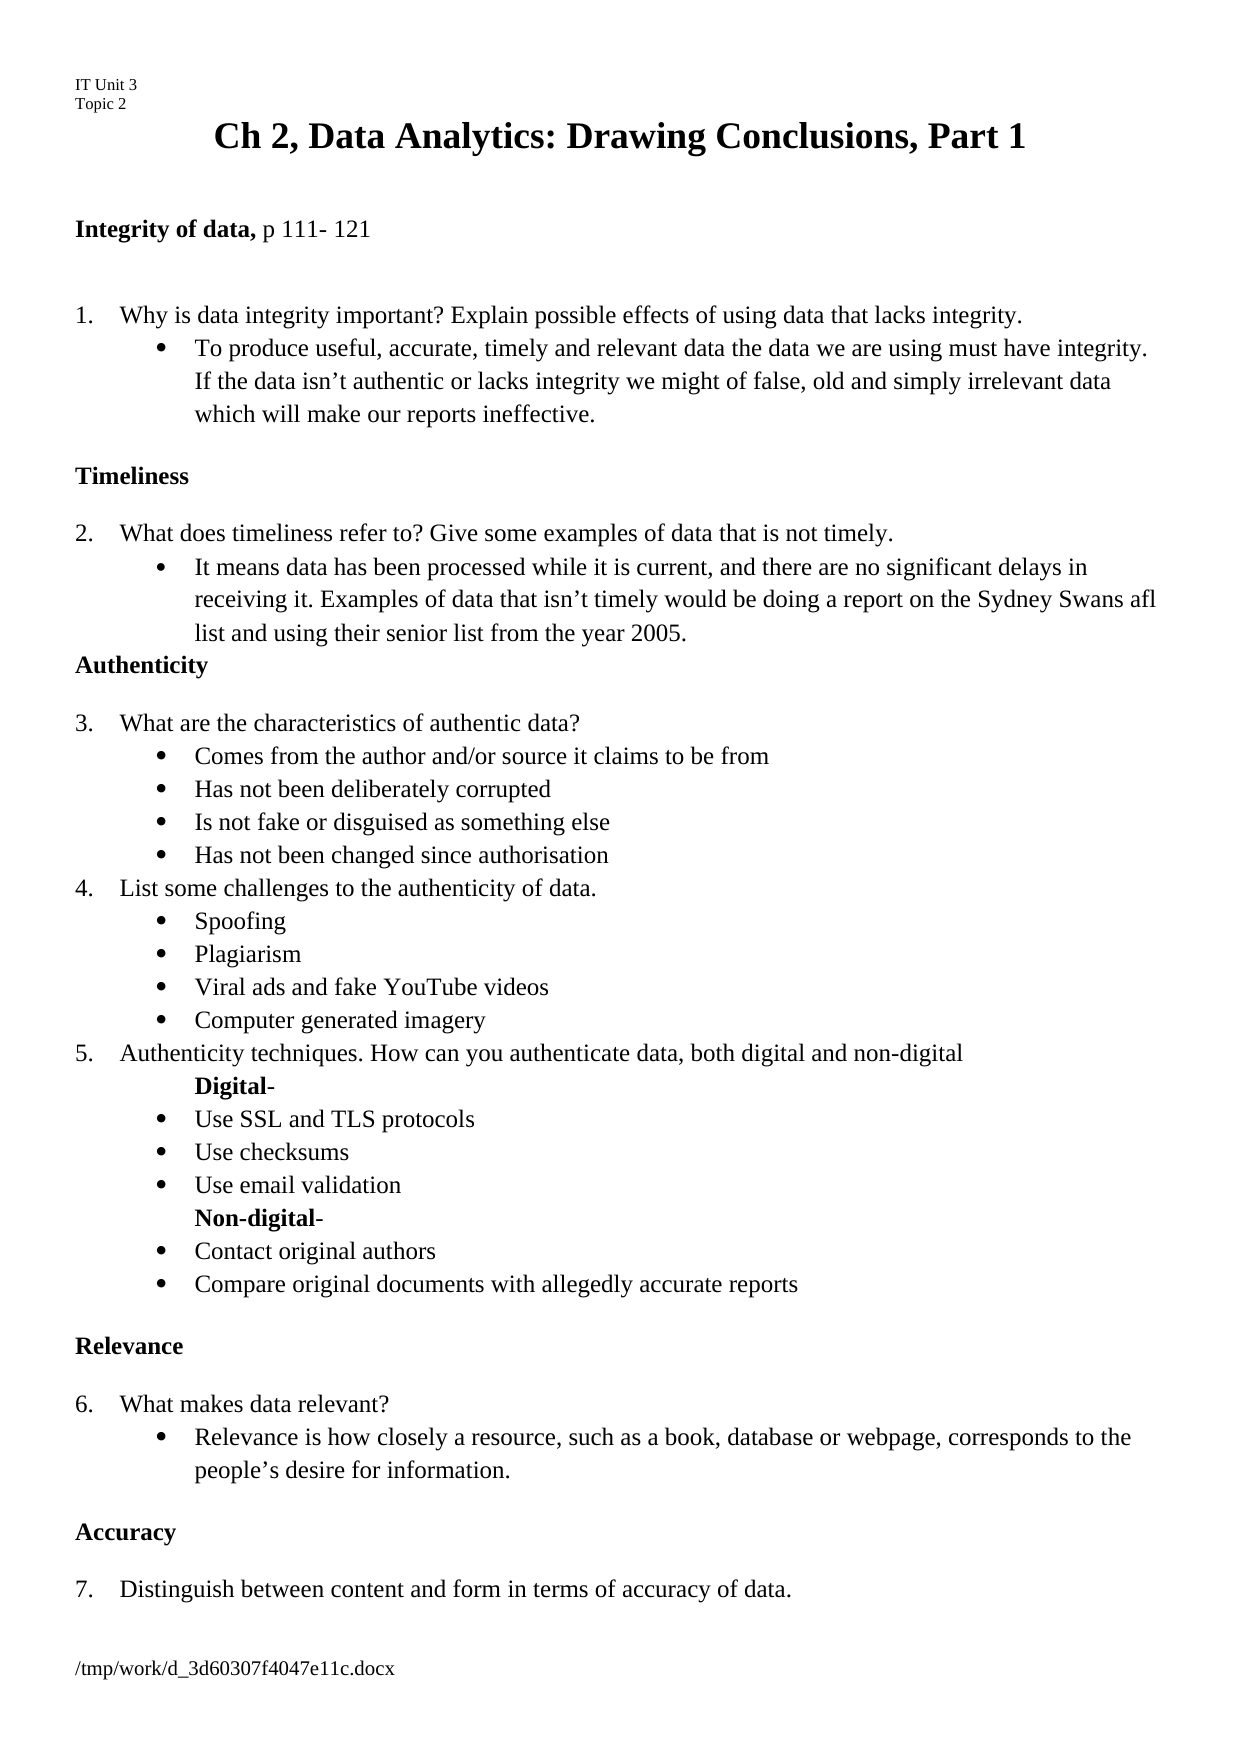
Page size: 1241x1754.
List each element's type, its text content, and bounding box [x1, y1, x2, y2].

list List some challenges to the authenticity of data. [75, 873, 1165, 902]
list Has not been deliberately corrupted [157, 774, 1165, 803]
list Viral ads and fake YouTube videos [157, 972, 1165, 1001]
list Digital- [194, 1071, 1165, 1100]
list What does timeliness refer to? Give some examples of data that is not timely. [75, 518, 1165, 547]
list Plagiarism [157, 939, 1165, 968]
list Use email validation [157, 1170, 1165, 1199]
text Accuracy [75, 1517, 1165, 1545]
list What makes data relevant? [75, 1389, 1165, 1417]
text Relevance [75, 1331, 1165, 1360]
list Computer generated imagery [157, 1005, 1165, 1034]
list Use SSL and TLS protocols [157, 1104, 1165, 1133]
text Integrity of data, p 111- 121 [75, 214, 1165, 243]
list Relevance is how closely a resource, such as a book, database or webpage, corresponds to the people’s desire for information. [157, 1422, 1165, 1483]
list What are the characteristics of authentic data? [75, 708, 1165, 737]
list Contact original authors [157, 1236, 1165, 1265]
text Topic 2 [75, 94, 1165, 113]
list Spoofing [157, 906, 1165, 935]
text IT Unit 3 [75, 75, 1165, 94]
list Distinguish between content and form in terms of accuracy of data. [75, 1574, 1165, 1603]
subtitle Ch 2, Data Analytics: Drawing Conclusions, Part 1 [75, 113, 1165, 156]
text Timeliness [75, 461, 1165, 490]
list Has not been changed since authorisation [157, 840, 1165, 869]
list It means data has been processed while it is current, and there are no significant delays in receiving it. Examples of data that isn’t timely would be doing a report on the Sydney Swans afl list and using their senior list from the year 2005. [157, 552, 1165, 646]
list To produce useful, accurate, timely and relevant data the data we are using must have integrity. If the data isn’t authentic or lacks integrity we might of false, old and simply irrelevant data which will make our reports ineffective. [157, 333, 1165, 428]
list Authenticity techniques. How can you authenticate data, both digital and non-digital [75, 1038, 1165, 1067]
list Why is data integrity important? Explain possible effects of using data that lacks integrity. [75, 300, 1165, 329]
list Is not fake or disguised as something else [157, 807, 1165, 836]
list Compare original documents with allegedly accurate reports [157, 1269, 1165, 1298]
list Non-digital- [194, 1203, 1165, 1232]
text Authenticity [75, 651, 1165, 679]
list Use checksums [157, 1137, 1165, 1166]
list Comes from the author and/or source it claims to be from [157, 741, 1165, 770]
